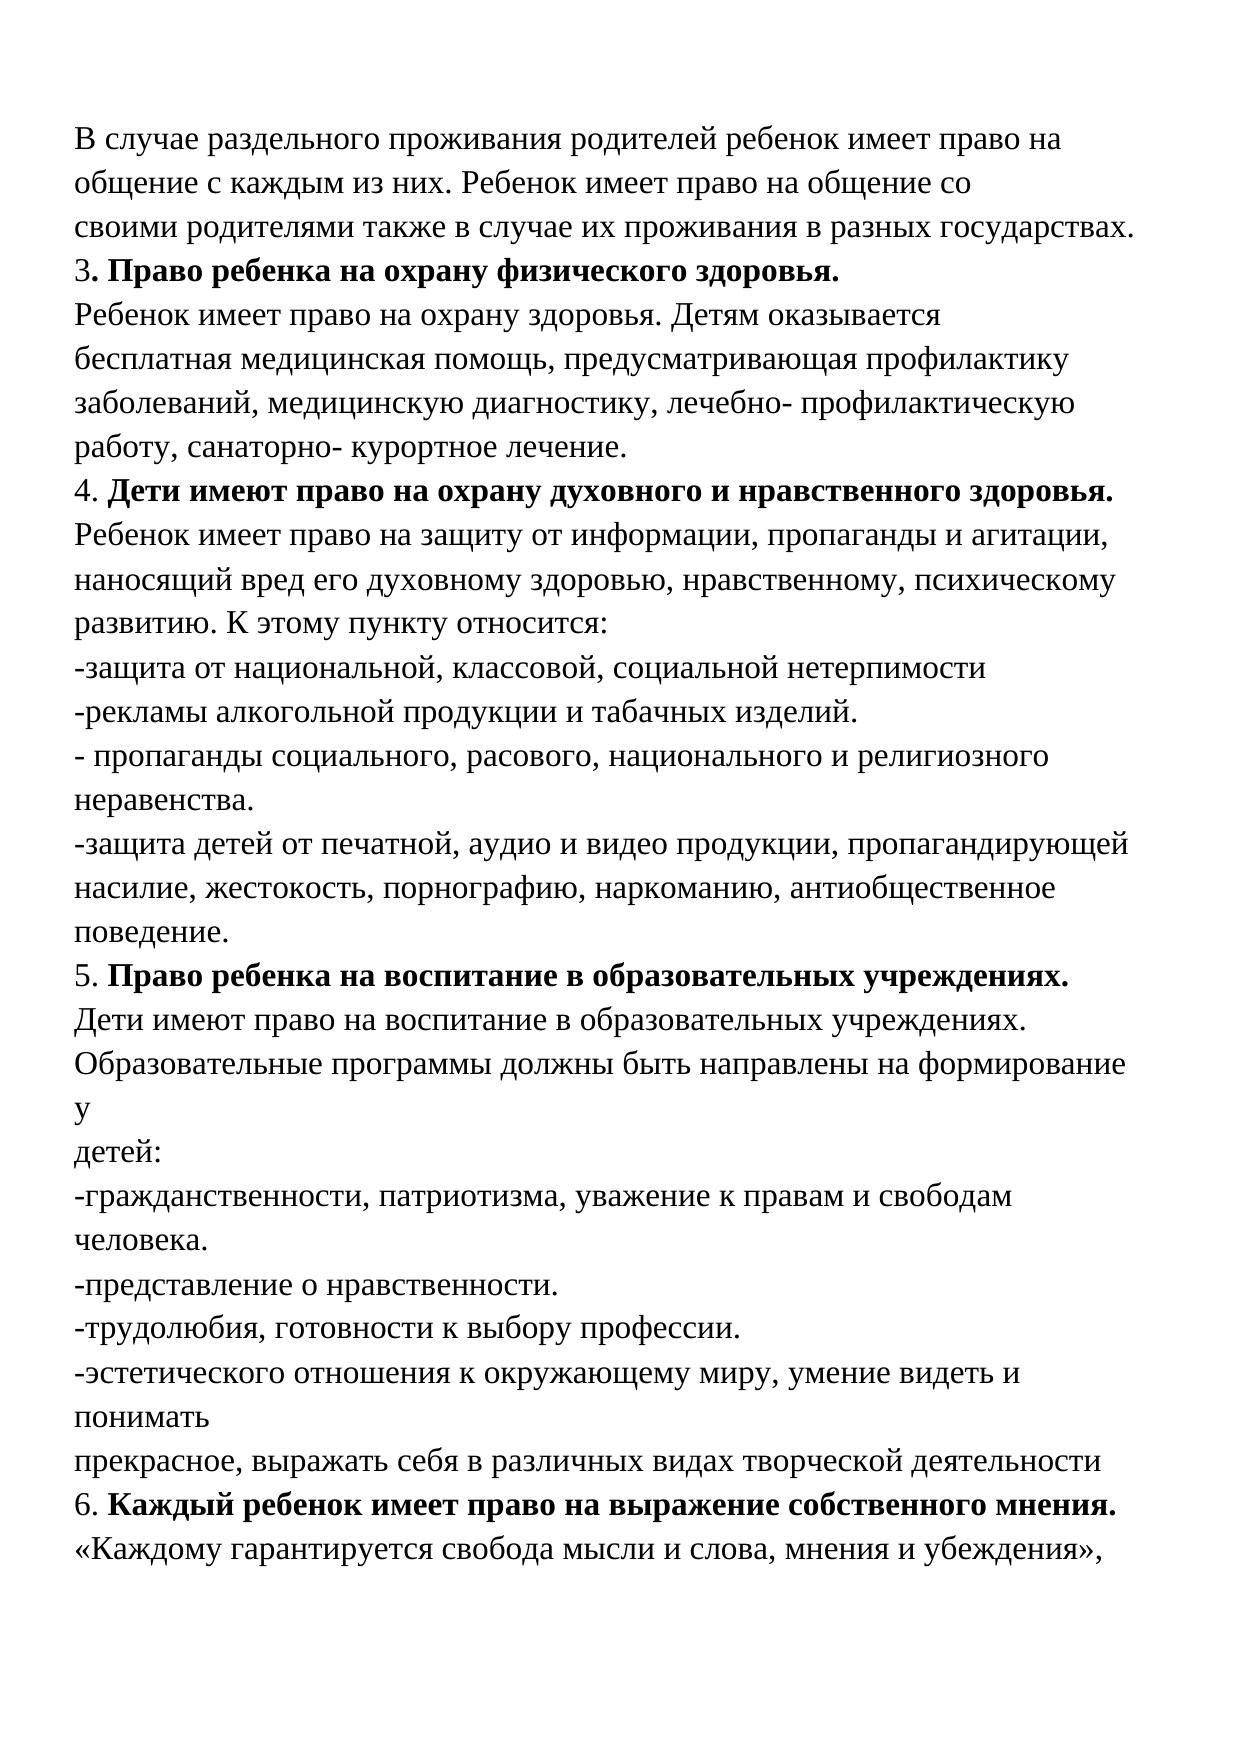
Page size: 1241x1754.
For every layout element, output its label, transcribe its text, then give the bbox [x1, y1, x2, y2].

text «Каждому гарантируется свобода мысли и слова, мнения и убеждения», [74, 1528, 1152, 1566]
text Образовательные программы должны быть направлены на формирование у [74, 1043, 1152, 1126]
text заболеваний, медицинскую диагностику, лечебно- профилактическую [74, 382, 1152, 421]
text -гражданственности, патриотизма, уважение к правам и свободам человека. [74, 1176, 1152, 1258]
text Ребенок имеет право на защиту от информации, пропаганды и агитации, [74, 515, 1152, 553]
text Ребенок имеет право на охрану здоровья. Детям оказывается [74, 294, 1152, 333]
text прекрасное, выражать себя в различных видах творческой деятельности [74, 1440, 1152, 1478]
text 5. Право ребенка на воспитание в образовательных учреждениях. [74, 955, 1152, 994]
text насилие, жестокость, порнографию, наркоманию, антиобщественное [74, 867, 1152, 906]
text - пропаганды социального, расового, национального и религиозного [74, 735, 1152, 773]
text -эстетического отношения к окружающему миру, умение видеть и понимать [74, 1352, 1152, 1434]
text -защита детей от печатной, аудио и видео продукции, пропагандирующей [74, 823, 1152, 861]
text своими родителями также в случае их проживания в разных государствах. [74, 206, 1152, 244]
text 6. Каждый ребенок имеет право на выражение собственного мнения. [74, 1484, 1152, 1522]
text Дети имеют право на воспитание в образовательных учреждениях. [74, 999, 1152, 1038]
text бесплатная медицинская помощь, предусматривающая профилактику [74, 338, 1152, 377]
text В случае раздельного проживания родителей ребенок имеет право на [74, 118, 1152, 156]
text общение с каждым из них. Ребенок имеет право на общение со [74, 162, 1152, 201]
text развитию. К этому пункту относится: [74, 603, 1152, 641]
text -представление о нравственности. [74, 1264, 1152, 1302]
text поведение. [74, 911, 1152, 949]
text неравенства. [74, 779, 1152, 817]
text 4. Дети имеют право на охрану духовного и нравственного здоровья. [74, 471, 1152, 509]
text -трудолюбия, готовности к выбору профессии. [74, 1308, 1152, 1346]
text -защита от национальной, классовой, социальной нетерпимости [74, 647, 1152, 685]
text -рекламы алкогольной продукции и табачных изделий. [74, 691, 1152, 729]
text работу, санаторно- курортное лечение. [74, 427, 1152, 465]
text детей: [74, 1132, 1152, 1170]
text 3. Право ребенка на охрану физического здоровья. [74, 250, 1152, 289]
text наносящий вред его духовному здоровью, нравственному, психическому [74, 559, 1152, 597]
